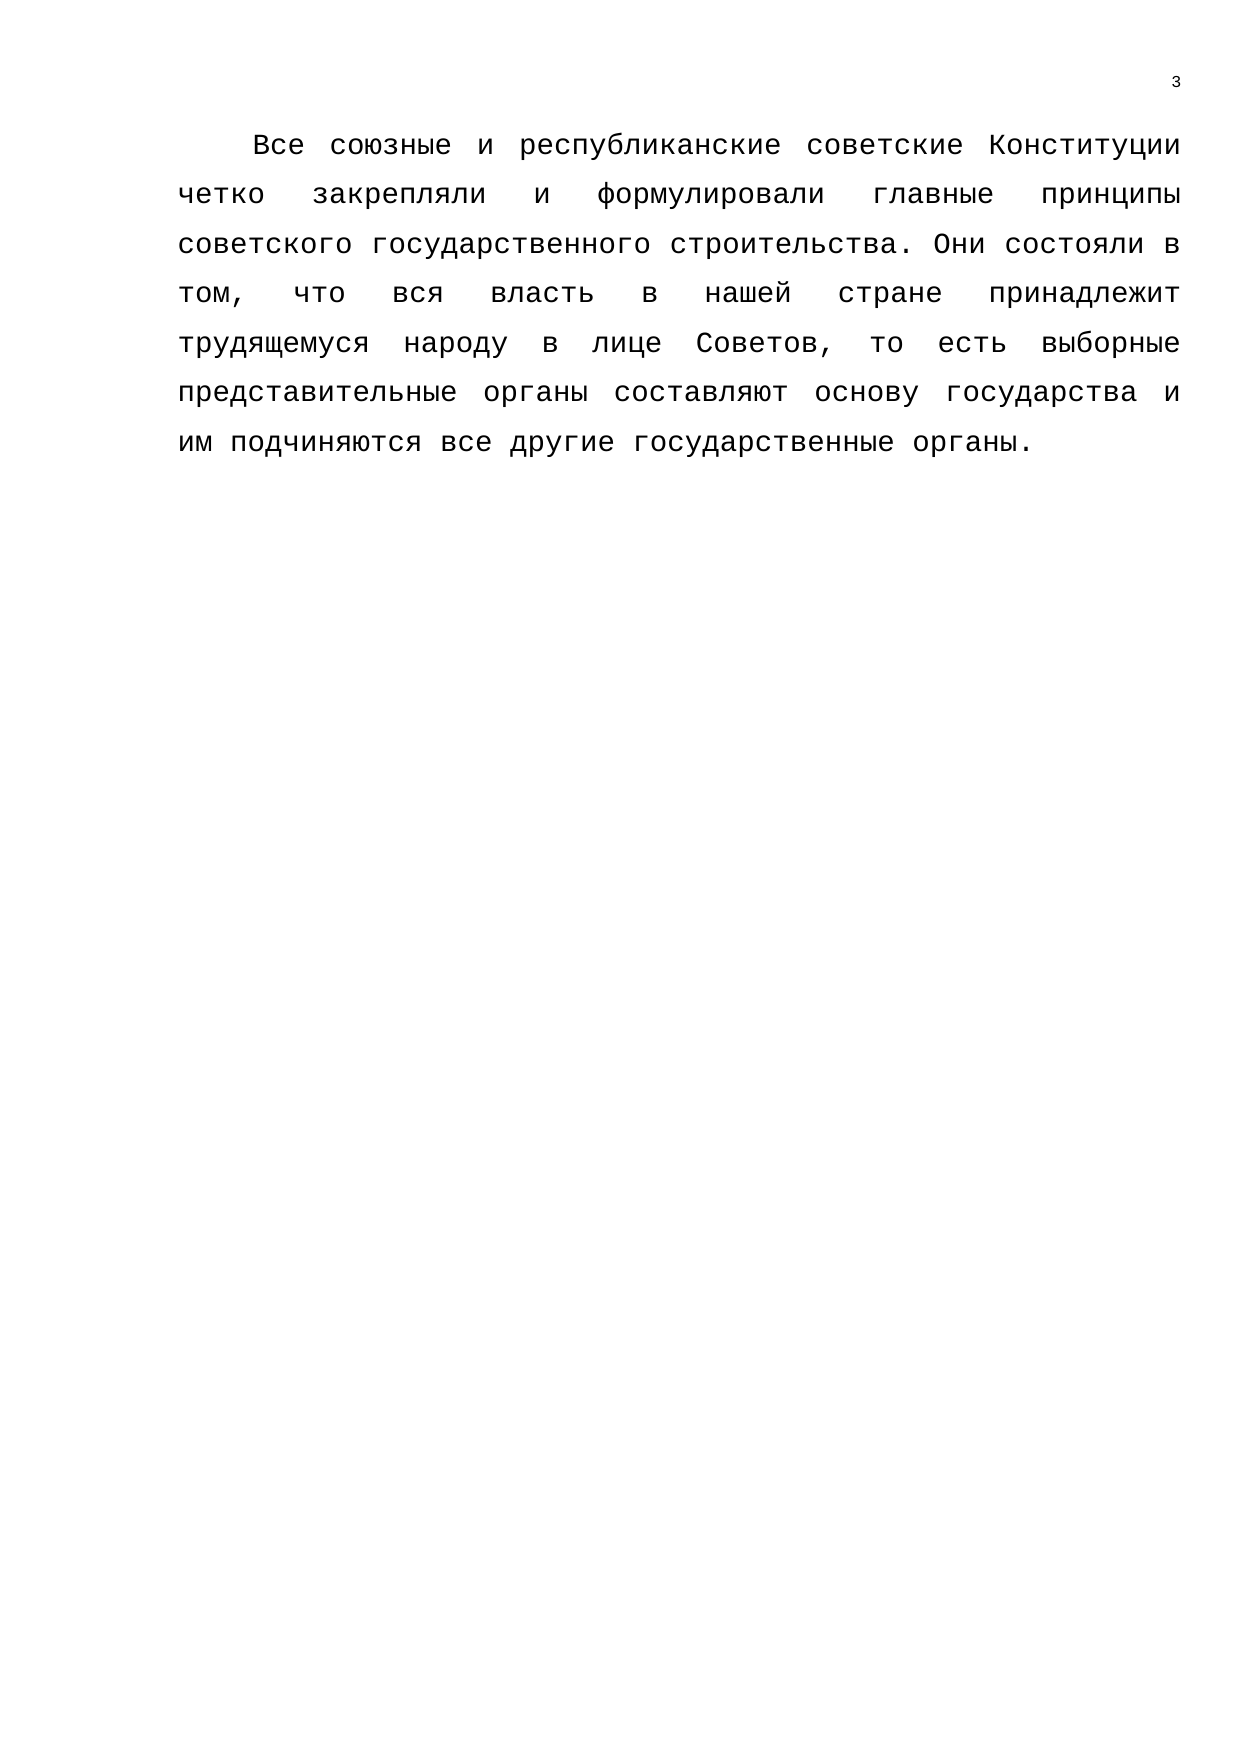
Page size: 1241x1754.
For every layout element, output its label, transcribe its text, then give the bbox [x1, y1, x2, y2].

text Все союзные и республиканские советские Конституции четко закрепляли и формулировали главные принципы советского государственного строительства. Они состояли в том, что вся власть в нашей стране принадлежит трудящемуся народу в лице Советов, то есть выборные представительные органы составляют основу государства и им подчиняются все другие государственные органы. [177, 130, 1181, 460]
